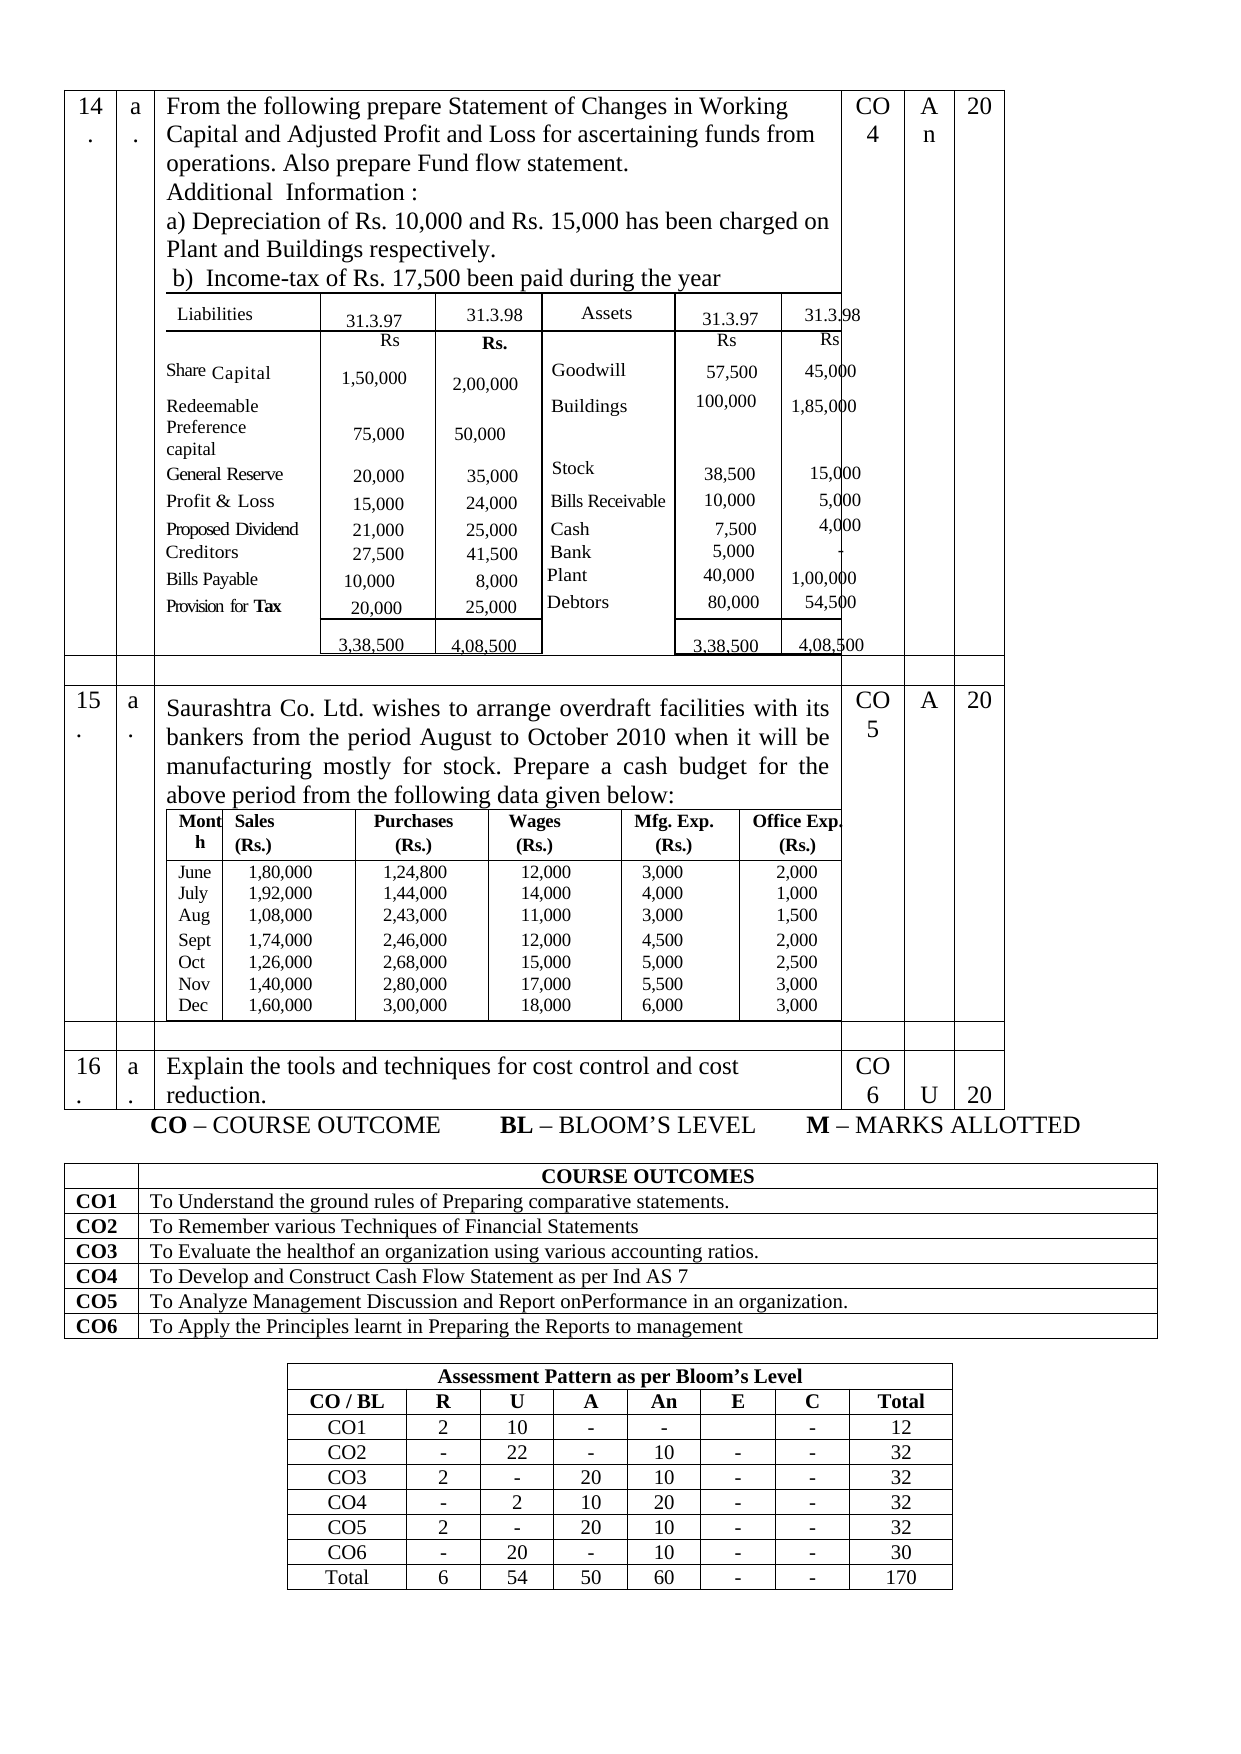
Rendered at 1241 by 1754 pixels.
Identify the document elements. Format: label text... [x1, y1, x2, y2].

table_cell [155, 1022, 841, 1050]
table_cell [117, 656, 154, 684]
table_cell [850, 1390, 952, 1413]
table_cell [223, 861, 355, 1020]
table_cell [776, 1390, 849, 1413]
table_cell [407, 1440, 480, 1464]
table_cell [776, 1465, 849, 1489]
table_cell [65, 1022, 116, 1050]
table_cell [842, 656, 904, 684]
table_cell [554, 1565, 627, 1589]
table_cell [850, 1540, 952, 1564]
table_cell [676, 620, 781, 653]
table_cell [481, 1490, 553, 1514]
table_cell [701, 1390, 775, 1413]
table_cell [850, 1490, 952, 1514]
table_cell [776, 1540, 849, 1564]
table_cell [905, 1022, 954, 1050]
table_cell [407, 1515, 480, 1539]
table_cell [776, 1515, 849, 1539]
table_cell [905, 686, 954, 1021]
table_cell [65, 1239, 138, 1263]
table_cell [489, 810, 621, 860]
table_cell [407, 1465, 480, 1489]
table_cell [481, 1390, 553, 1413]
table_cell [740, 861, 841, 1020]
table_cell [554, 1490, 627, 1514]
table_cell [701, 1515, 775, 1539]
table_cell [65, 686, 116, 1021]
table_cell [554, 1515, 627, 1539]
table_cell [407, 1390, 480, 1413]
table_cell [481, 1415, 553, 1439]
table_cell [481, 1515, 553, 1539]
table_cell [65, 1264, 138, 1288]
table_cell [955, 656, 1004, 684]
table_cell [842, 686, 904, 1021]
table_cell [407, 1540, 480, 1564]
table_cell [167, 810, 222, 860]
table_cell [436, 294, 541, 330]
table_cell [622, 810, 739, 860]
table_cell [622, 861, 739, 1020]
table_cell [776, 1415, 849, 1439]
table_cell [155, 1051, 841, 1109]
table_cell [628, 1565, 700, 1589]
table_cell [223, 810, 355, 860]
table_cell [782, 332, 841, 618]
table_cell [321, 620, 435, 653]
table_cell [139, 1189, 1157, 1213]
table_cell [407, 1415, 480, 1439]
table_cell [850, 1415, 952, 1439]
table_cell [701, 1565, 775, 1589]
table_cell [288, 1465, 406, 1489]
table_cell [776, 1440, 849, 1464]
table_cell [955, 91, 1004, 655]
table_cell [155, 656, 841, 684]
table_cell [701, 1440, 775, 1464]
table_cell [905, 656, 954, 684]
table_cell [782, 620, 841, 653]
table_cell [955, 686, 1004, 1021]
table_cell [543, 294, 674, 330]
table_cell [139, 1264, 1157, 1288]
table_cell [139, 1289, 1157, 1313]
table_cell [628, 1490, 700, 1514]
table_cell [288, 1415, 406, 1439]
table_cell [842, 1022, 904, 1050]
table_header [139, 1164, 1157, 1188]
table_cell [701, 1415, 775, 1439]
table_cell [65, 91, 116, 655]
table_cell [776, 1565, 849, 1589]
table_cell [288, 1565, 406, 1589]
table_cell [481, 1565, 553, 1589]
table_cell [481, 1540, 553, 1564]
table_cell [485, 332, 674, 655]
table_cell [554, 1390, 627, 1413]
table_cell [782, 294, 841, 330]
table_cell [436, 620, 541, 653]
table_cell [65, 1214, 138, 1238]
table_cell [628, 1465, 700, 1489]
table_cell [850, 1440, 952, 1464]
text CO – COURSE OUTCOME BL – BLOOM’S LEVEL M – MARKS ALLOTTED [150, 1110, 1090, 1138]
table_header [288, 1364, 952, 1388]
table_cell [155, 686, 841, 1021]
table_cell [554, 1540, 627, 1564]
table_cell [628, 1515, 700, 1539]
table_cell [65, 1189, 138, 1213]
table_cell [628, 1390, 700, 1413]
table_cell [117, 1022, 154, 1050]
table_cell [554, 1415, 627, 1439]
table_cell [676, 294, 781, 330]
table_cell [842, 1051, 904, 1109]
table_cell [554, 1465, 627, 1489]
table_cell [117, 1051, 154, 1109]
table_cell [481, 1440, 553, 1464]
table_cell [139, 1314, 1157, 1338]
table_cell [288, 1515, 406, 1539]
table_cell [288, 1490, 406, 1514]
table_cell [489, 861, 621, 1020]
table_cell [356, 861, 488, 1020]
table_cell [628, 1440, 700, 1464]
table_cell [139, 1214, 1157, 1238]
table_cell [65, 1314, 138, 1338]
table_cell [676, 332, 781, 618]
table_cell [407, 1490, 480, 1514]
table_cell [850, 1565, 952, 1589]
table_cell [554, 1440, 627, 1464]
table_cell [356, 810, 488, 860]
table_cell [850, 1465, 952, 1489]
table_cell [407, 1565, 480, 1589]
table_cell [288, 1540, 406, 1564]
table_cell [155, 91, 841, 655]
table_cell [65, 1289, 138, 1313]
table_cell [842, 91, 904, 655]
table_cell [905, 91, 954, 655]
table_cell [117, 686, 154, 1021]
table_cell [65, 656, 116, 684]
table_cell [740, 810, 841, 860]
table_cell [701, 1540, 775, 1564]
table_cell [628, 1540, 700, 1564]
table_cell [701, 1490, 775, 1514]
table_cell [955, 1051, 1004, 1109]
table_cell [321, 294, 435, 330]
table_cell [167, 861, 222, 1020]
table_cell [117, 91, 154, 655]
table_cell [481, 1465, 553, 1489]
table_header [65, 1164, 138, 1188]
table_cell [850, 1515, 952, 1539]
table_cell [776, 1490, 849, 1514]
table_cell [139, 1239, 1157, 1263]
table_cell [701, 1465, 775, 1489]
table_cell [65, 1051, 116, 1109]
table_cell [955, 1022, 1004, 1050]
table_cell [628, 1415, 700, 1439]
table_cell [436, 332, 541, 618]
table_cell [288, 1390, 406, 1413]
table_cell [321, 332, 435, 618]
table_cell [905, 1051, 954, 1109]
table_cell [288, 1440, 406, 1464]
